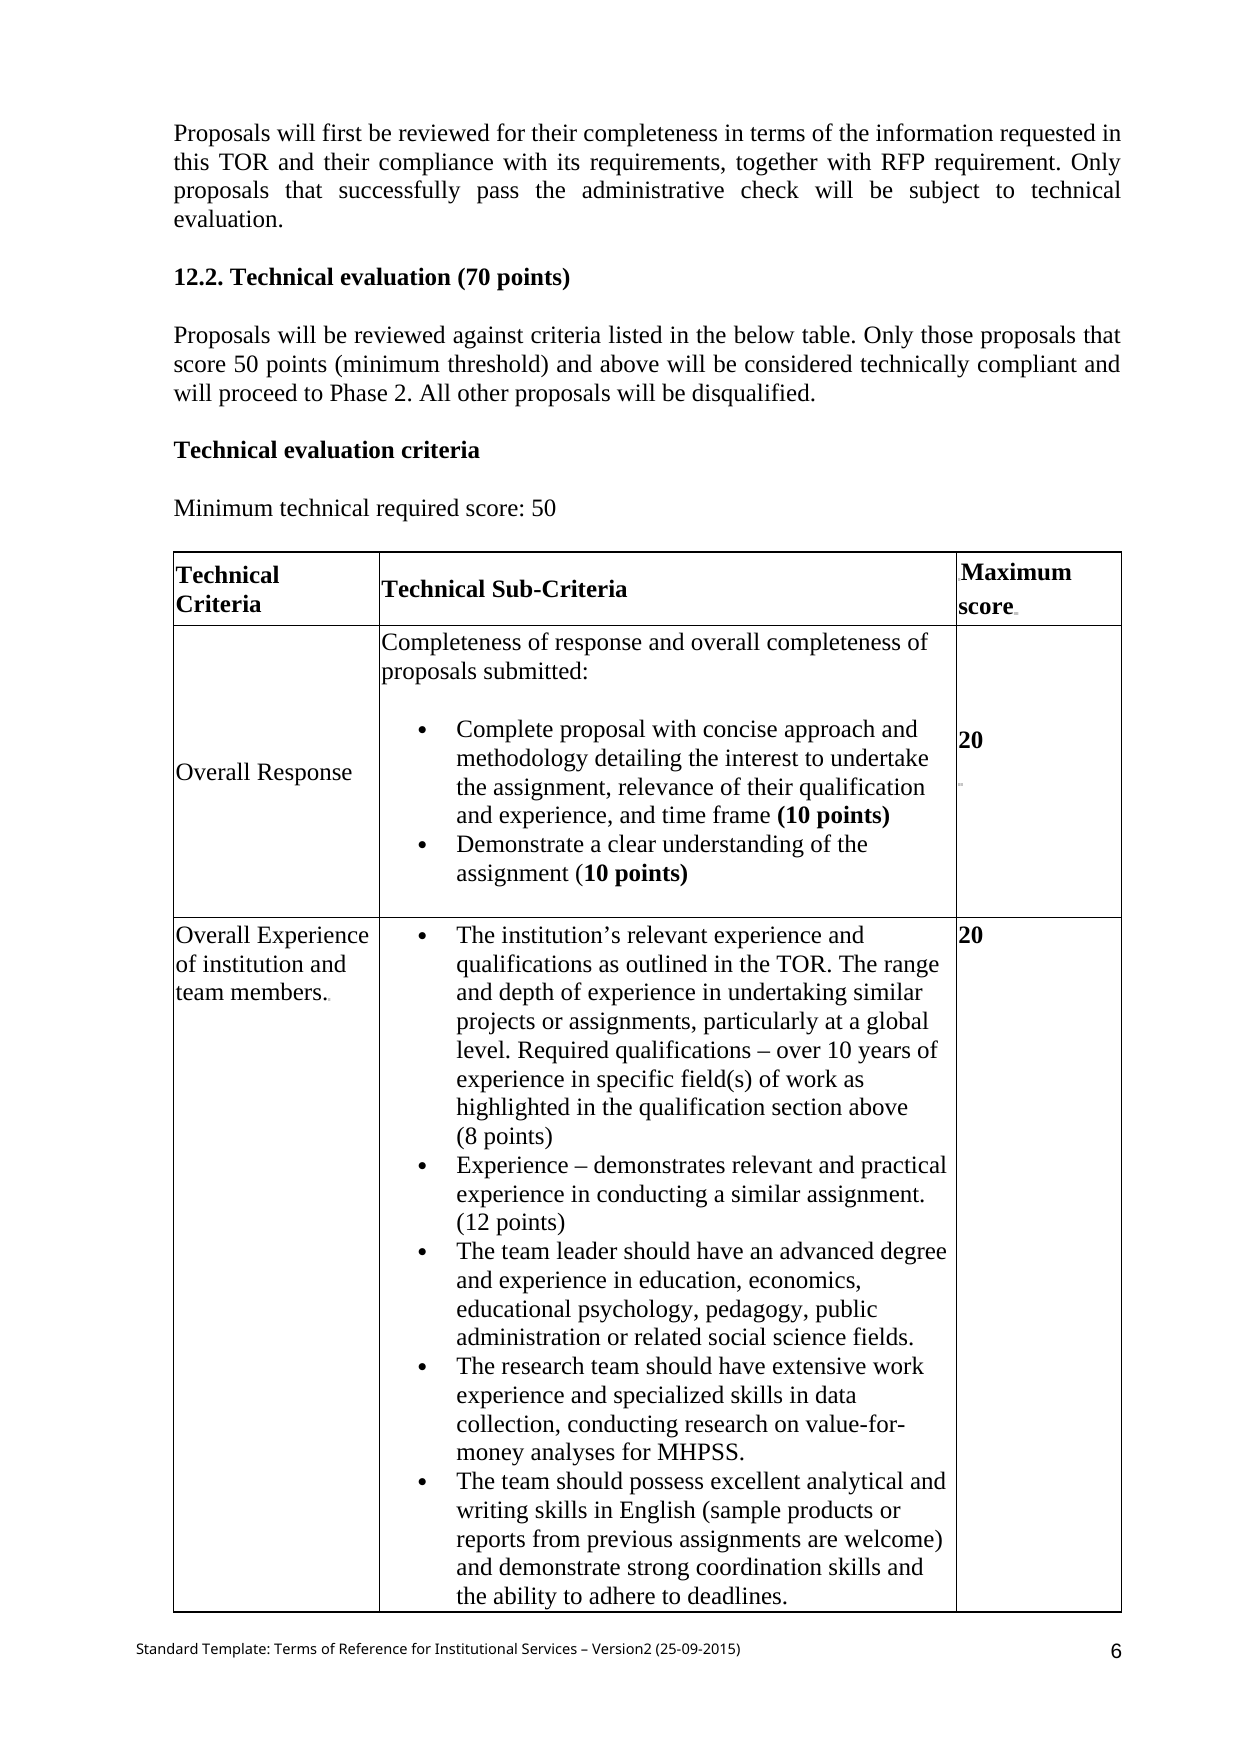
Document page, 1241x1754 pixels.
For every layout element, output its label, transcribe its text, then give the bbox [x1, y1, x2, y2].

table_header Technical Sub-Criteria [380, 553, 956, 625]
table_cell 20 [957, 918, 1121, 1611]
text Proposals will first be reviewed for their completeness in terms of the information requested in this TOR and their compliance with its requirements, together with RFP requirement. Only proposals that successfully pass the administrative check will be subject to technical evaluation. [173, 118, 1122, 233]
table_cell Completeness of response and overall completeness of proposals submitted: Complete proposal with concise approach and methodology detailing the interest to undertake the assignment, relevance of their qualification and experience, and time frame (10 points) Demonstrate a clear understanding of the assignment (10 points) [380, 626, 956, 917]
table_cell 20 [957, 626, 1121, 917]
text 12.2. Technical evaluation (70 points) [173, 262, 1122, 291]
table_cell Overall Response [174, 626, 379, 917]
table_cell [380, 918, 956, 1611]
table_header Technical Criteria [174, 553, 379, 625]
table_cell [174, 918, 379, 1611]
text Proposals will be reviewed against criteria listed in the below table. Only those proposals that score 50 points (minimum threshold) and above will be considered technically compliant and will proceed to Phase 2. All other proposals will be disqualified. [173, 320, 1122, 406]
table_header Maximum score [957, 553, 1121, 625]
text Minimum technical required score: 50 [173, 493, 1122, 522]
text Technical evaluation criteria [173, 436, 1122, 464]
